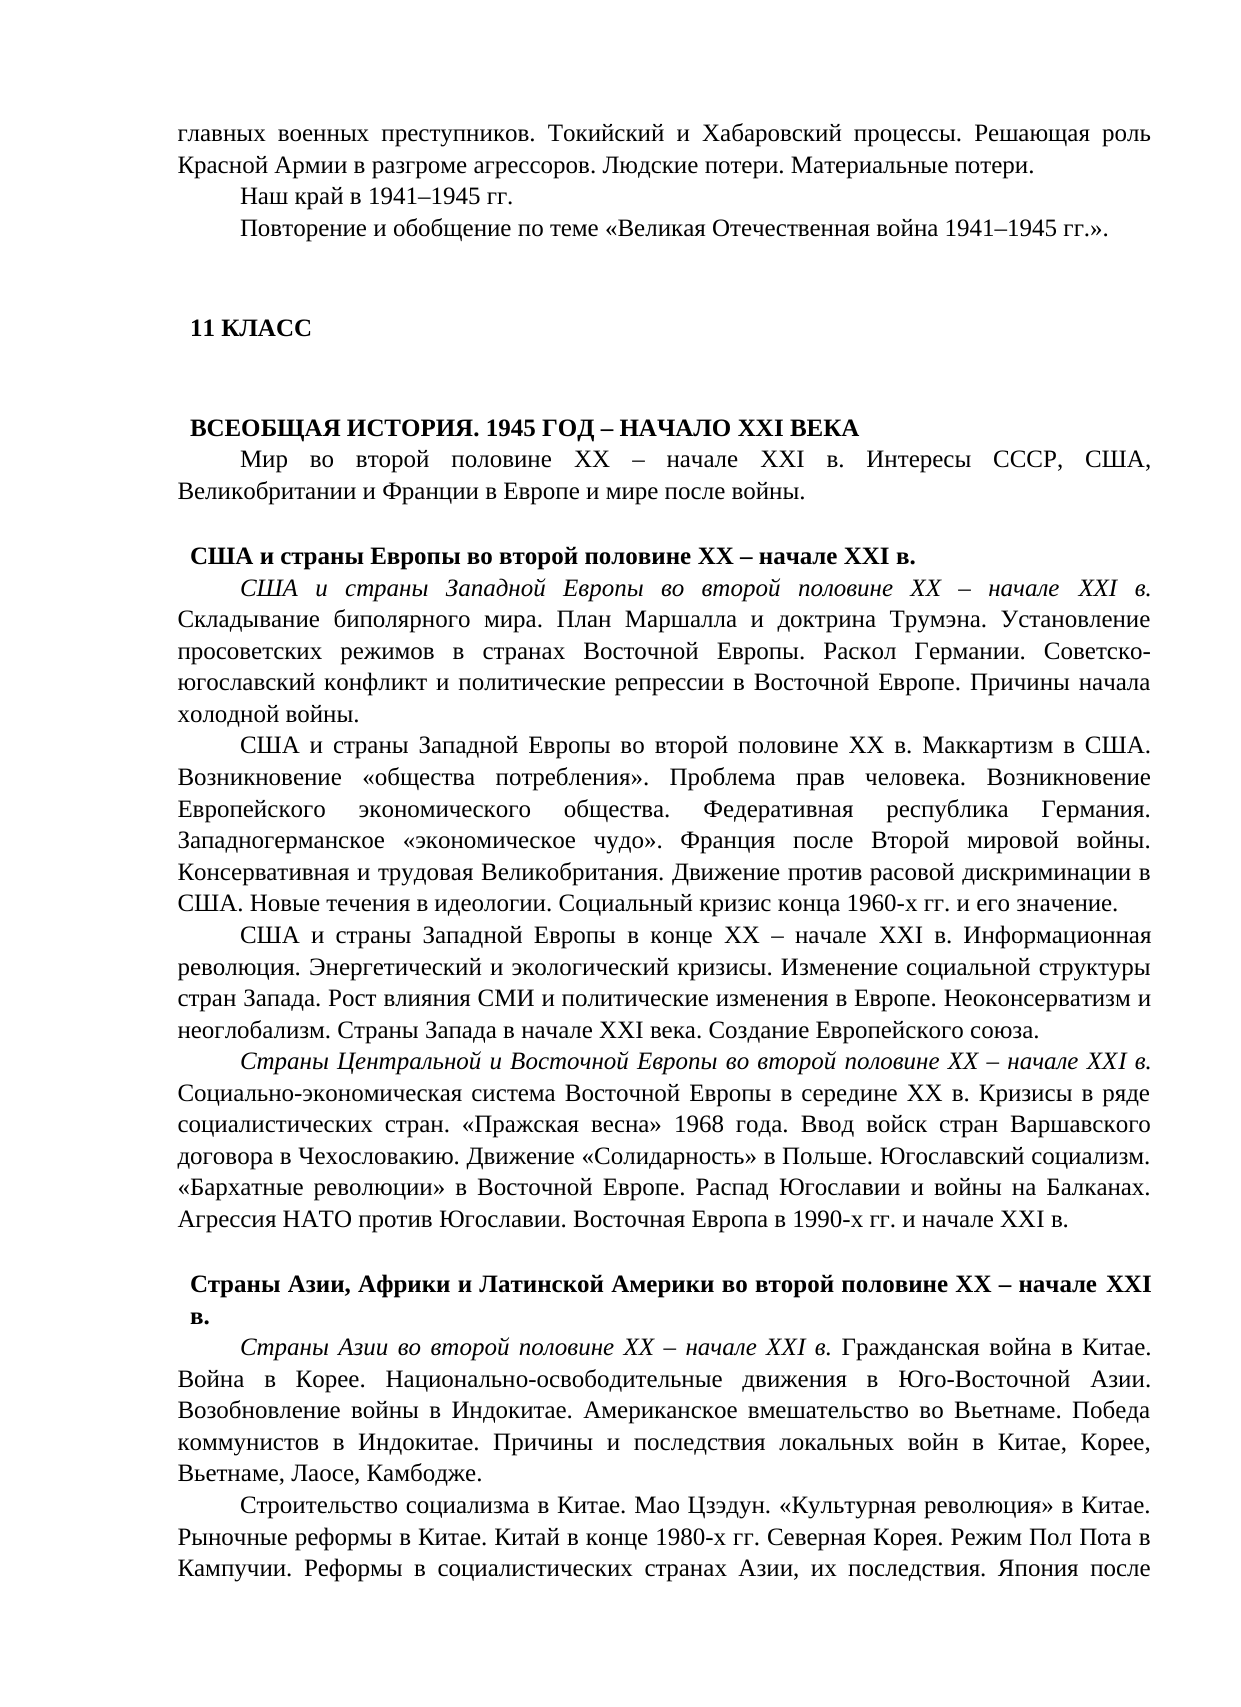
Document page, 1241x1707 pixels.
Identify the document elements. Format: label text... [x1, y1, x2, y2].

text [177, 118, 1152, 178]
text 11 КЛАСС [190, 313, 1152, 342]
text США и страны Западной Европы во второй половине ХХ – начале XXI в. Складывание биполярного мира. План Маршалла и доктрина Трумэна. Установление просоветских режимов в странах Восточной Европы. Раскол Германии. Советско-югославский конфликт и политические репрессии в Восточной Европе. Причины начала холодной войны. [177, 573, 1152, 728]
text Наш край в 1941–1945 гг. [177, 181, 1152, 210]
text Повторение и обобщение по теме «Великая Отечественная война 1941–1945 гг.». [177, 213, 1152, 242]
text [177, 1490, 1152, 1582]
text США и страны Европы во второй половине XX – начале XXI в. [190, 541, 1152, 570]
text США и страны Западной Европы во второй половине ХХ в. Маккартизм в США. Возникновение «общества потребления». Проблема прав человека. Возникновение Европейского экономического общества. Федеративная республика Германия. Западногерманское «экономическое чудо». Франция после Второй мировой войны. Консервативная и трудовая Великобритания. Движение против расовой дискриминации в США. Новые течения в идеологии. Социальный кризис конца 1960-х гг. и его значение. [177, 731, 1152, 917]
text США и страны Западной Европы в конце ХХ – начале XXI в. Информационная революция. Энергетический и экологический кризисы. Изменение социальной структуры стран Запада. Рост влияния СМИ и политические изменения в Европе. Неоконсерватизм и неоглобализм. Страны Запада в начале ХХI века. Создание Европейского союза. [177, 920, 1152, 1043]
text Страны Центральной и Восточной Европы во второй половине ХХ – начале ХХI в. Социально-экономическая система Восточной Европы в середине ХХ в. Кризисы в ряде социалистических стран. «Пражская весна» 1968 года. Ввод войск стран Варшавского договора в Чехословакию. Движение «Солидарность» в Польше. Югославский социализм. «Бархатные революции» в Восточной Европе. Распад Югославии и войны на Балканах. Агрессия НАТО против Югославии. Восточная Европа в 1990-х гг. и начале ХХI в. [177, 1046, 1152, 1233]
text Страны Азии, Африки и Латинской Америки во второй половине ХХ – начале XXI в. [190, 1269, 1152, 1329]
text Страны Азии во второй половине ХХ – начале ХХI в. Гражданская война в Китае. Война в Корее. Национально-освободительные движения в Юго-Восточной Азии. Возобновление войны в Индокитае. Американское вмешательство во Вьетнаме. Победа коммунистов в Индокитае. Причины и последствия локальных войн в Китае, Корее, Вьетнаме, Лаосе, Камбодже. [177, 1332, 1152, 1487]
text Мир во второй половине XX – начале XXI в. Интересы СССР, США, Великобритании и Франции в Европе и мире после войны. [177, 444, 1152, 505]
text ВСЕОБЩАЯ ИСТОРИЯ. 1945 ГОД – НАЧАЛО ХХI ВЕКА [190, 413, 1152, 442]
